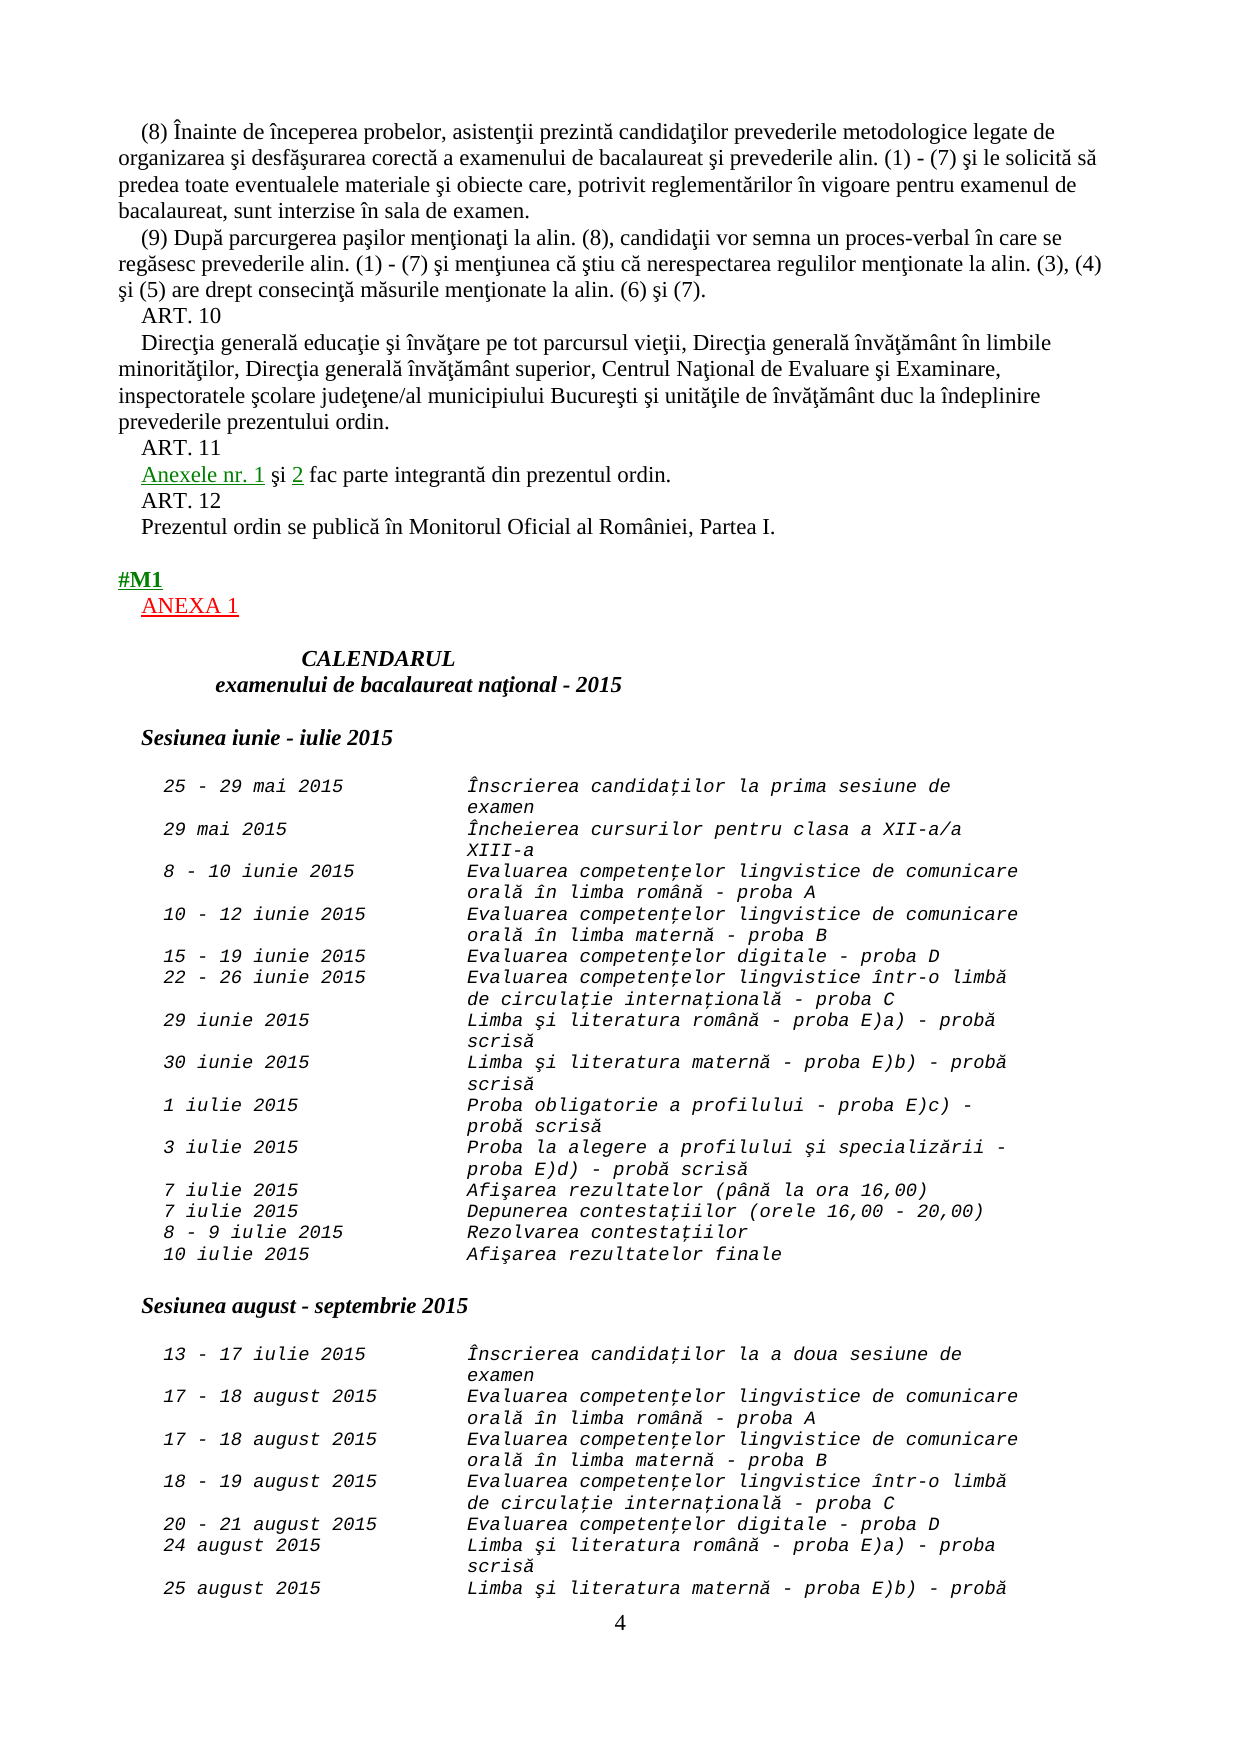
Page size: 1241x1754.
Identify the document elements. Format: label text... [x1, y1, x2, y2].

text XIII-a [118, 841, 1122, 862]
text 10 iulie 2015 Afişarea rezultatelor finale [118, 1244, 1122, 1266]
text 10 - 12 iunie 2015 Evaluarea competenţelor lingvistice de comunicare [118, 904, 1122, 926]
text 25 august 2015 Limba şi literatura maternă - proba E)b) - probă [118, 1578, 1122, 1600]
text 18 - 19 august 2015 Evaluarea competenţelor lingvistice într-o limbă [118, 1472, 1122, 1493]
text 3 iulie 2015 Proba la alegere a profilului şi specializării - [118, 1138, 1122, 1159]
text ART. 11 [118, 434, 1122, 461]
text orală în limba maternă - proba B [118, 1451, 1122, 1472]
text 29 mai 2015 Încheierea cursurilor pentru clasa a XII-a/a [118, 819, 1122, 841]
text ANEXA 1 [118, 592, 1122, 619]
text 8 - 9 iulie 2015 Rezolvarea contestaţiilor [118, 1223, 1122, 1244]
text Sesiunea august - septembrie 2015 [118, 1292, 1122, 1318]
text 30 iunie 2015 Limba şi literatura maternă - proba E)b) - probă [118, 1053, 1122, 1074]
text de circulaţie internaţională - proba C [118, 989, 1122, 1011]
text orală în limba română - proba A [118, 883, 1122, 904]
text 7 iulie 2015 Depunerea contestaţiilor (orele 16,00 - 20,00) [118, 1202, 1122, 1223]
text Sesiunea iunie - iulie 2015 [118, 724, 1122, 751]
text Prezentul ordin se publică în Monitorul Oficial al României, Partea I. [118, 513, 1122, 540]
text 29 iunie 2015 Limba şi literatura română - proba E)a) - probă [118, 1011, 1122, 1032]
text examen [118, 1366, 1122, 1387]
text 13 - 17 iulie 2015 Înscrierea candidaţilor la a doua sesiune de [118, 1345, 1122, 1366]
text Anexele nr. 1 şi 2 fac parte integrantă din prezentul ordin. [118, 461, 1122, 487]
text scrisă [118, 1032, 1122, 1053]
text ART. 12 [118, 487, 1122, 513]
text 7 iulie 2015 Afişarea rezultatelor (până la ora 16,00) [118, 1181, 1122, 1202]
text 24 august 2015 Limba şi literatura română - proba E)a) - proba [118, 1536, 1122, 1557]
text 22 - 26 iunie 2015 Evaluarea competenţelor lingvistice într-o limbă [118, 968, 1122, 989]
text (8) Înainte de începerea probelor, asistenţii prezintă candidaţilor prevederile metodologice legate de organizarea şi desfăşurarea corectă a examenului de bacalaureat şi prevederile alin. (1) - (7) şi le solicită să predea toate eventualele materiale şi obiecte care, potrivit reglementărilor în vigoare pentru examenul de bacalaureat, sunt interzise în sala de examen. [118, 118, 1122, 223]
text (9) După parcurgerea paşilor menţionaţi la alin. (8), candidaţii vor semna un proces-verbal în care se regăsesc prevederile alin. (1) - (7) şi menţiunea că ştiu că nerespectarea regulilor menţionate la alin. (3), (4) şi (5) are drept consecinţă măsurile menţionate la alin. (6) şi (7). [118, 223, 1122, 303]
text 20 - 21 august 2015 Evaluarea competenţelor digitale - proba D [118, 1515, 1122, 1536]
text #M1 [118, 566, 1122, 592]
text orală în limba română - proba A [118, 1408, 1122, 1430]
text de circulaţie internaţională - proba C [118, 1493, 1122, 1515]
text probă scrisă [118, 1117, 1122, 1138]
text orală în limba maternă - proba B [118, 926, 1122, 947]
text 8 - 10 iunie 2015 Evaluarea competenţelor lingvistice de comunicare [118, 862, 1122, 883]
text CALENDARUL [118, 645, 1122, 672]
text 15 - 19 iunie 2015 Evaluarea competenţelor digitale - proba D [118, 947, 1122, 968]
text 1 iulie 2015 Proba obligatorie a profilului - proba E)c) - [118, 1096, 1122, 1117]
text 25 - 29 mai 2015 Înscrierea candidaţilor la prima sesiune de [118, 777, 1122, 798]
text proba E)d) - probă scrisă [118, 1159, 1122, 1181]
text Direcţia generală educaţie şi învăţare pe tot parcursul vieţii, Direcţia generală învăţământ în limbile minorităţilor, Direcţia generală învăţământ superior, Centrul Naţional de Evaluare şi Examinare, inspectoratele şcolare judeţene/al municipiului Bucureşti şi unităţile de învăţământ duc la îndeplinire prevederile prezentului ordin. [118, 329, 1122, 434]
text scrisă [118, 1557, 1122, 1578]
text scrisă [118, 1074, 1122, 1096]
text ART. 10 [118, 303, 1122, 329]
text 17 - 18 august 2015 Evaluarea competenţelor lingvistice de comunicare [118, 1430, 1122, 1451]
text examenului de bacalaureat naţional - 2015 [118, 672, 1122, 698]
text examen [118, 798, 1122, 819]
text 17 - 18 august 2015 Evaluarea competenţelor lingvistice de comunicare [118, 1387, 1122, 1408]
